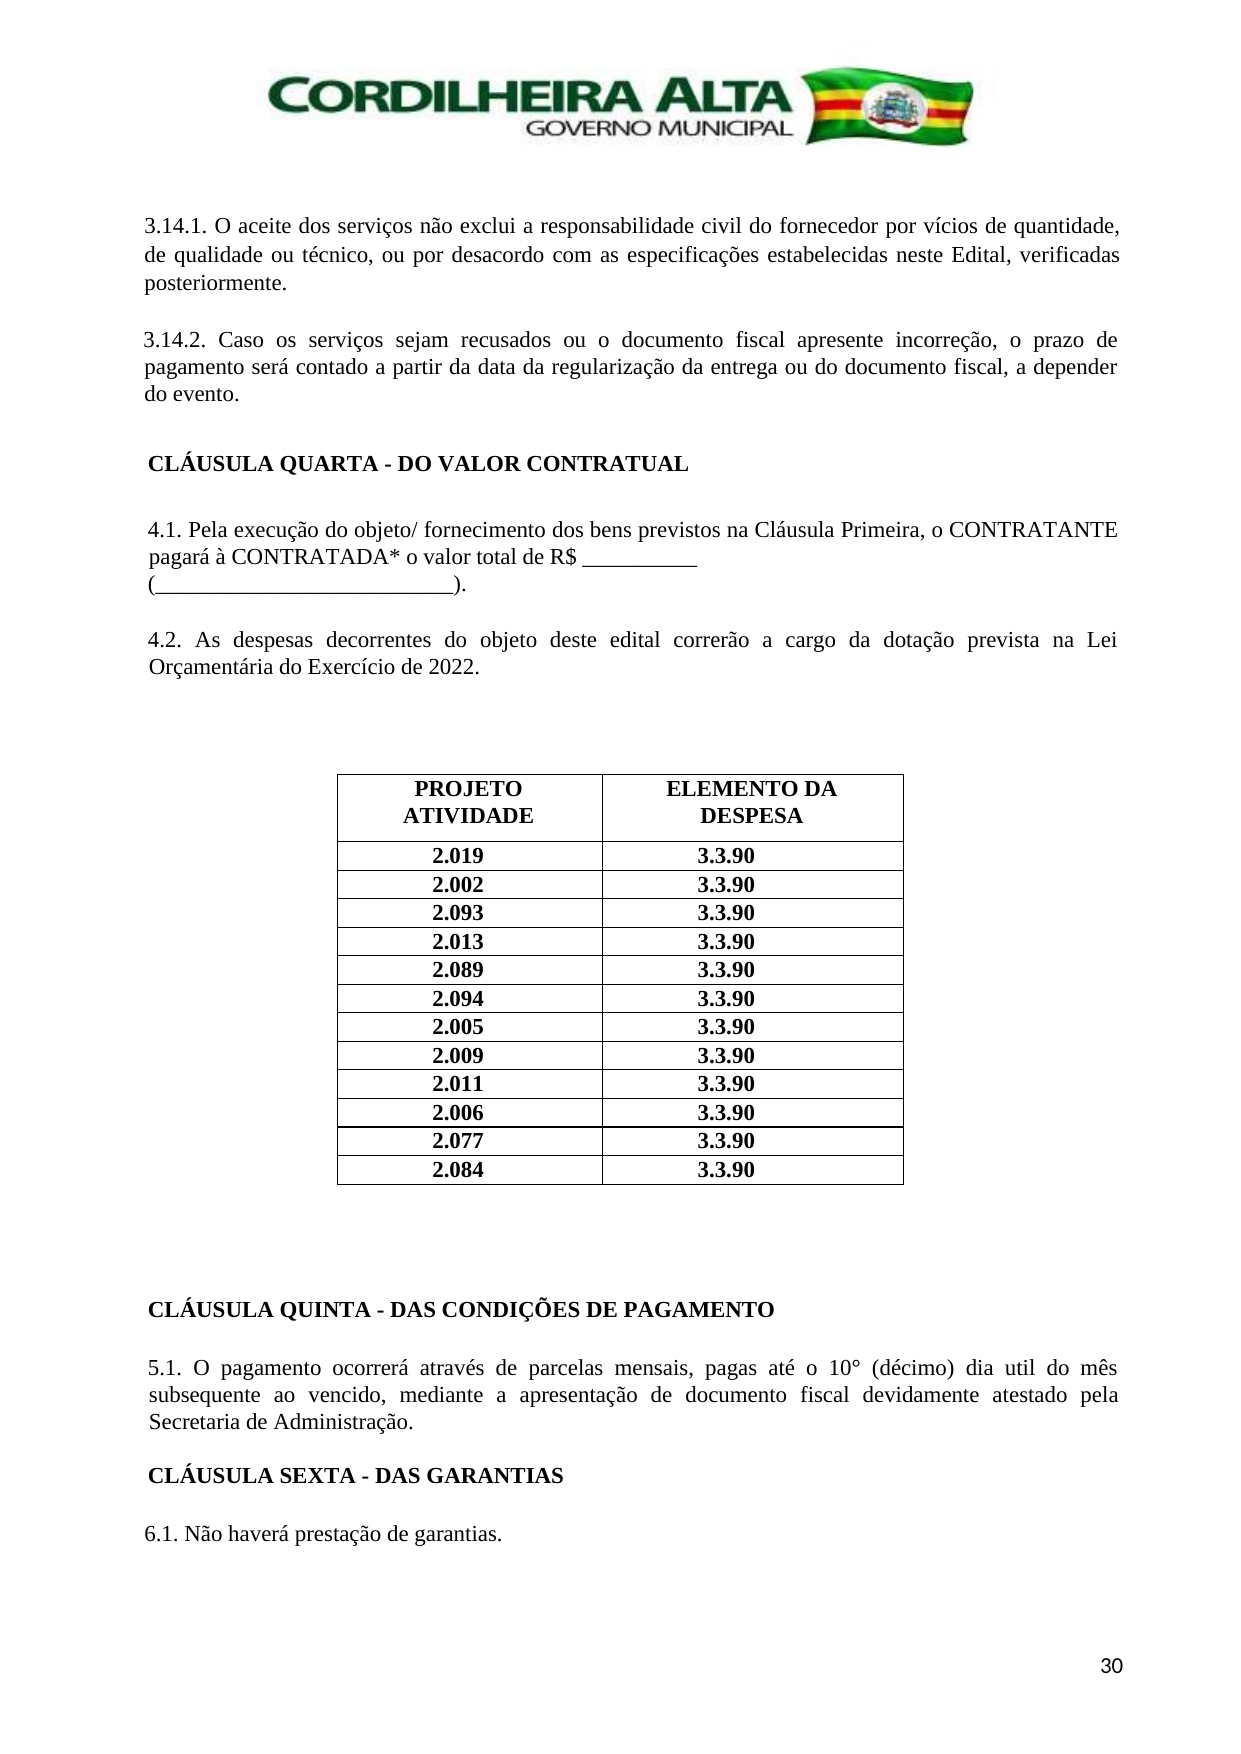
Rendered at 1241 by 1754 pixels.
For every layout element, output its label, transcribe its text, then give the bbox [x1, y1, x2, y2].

table_cell 3.3.90 [603, 985, 903, 1012]
text 5.1. O pagamento ocorrerá através de parcelas mensais, pagas até o 10° (décimo) dia util do mês subsequente ao vencido, mediante a apresentação de documento fiscal devidamente atestado pela Secretaria de Administração. [148, 1353, 1120, 1434]
text (__________________________). [148, 570, 1120, 597]
table_cell 3.3.90 [603, 1042, 903, 1069]
table_cell 2.093 [338, 899, 602, 927]
table_header PROJETO ATIVIDADE [338, 775, 602, 841]
table_cell 2.006 [338, 1099, 602, 1126]
table_cell 3.3.90 [603, 956, 903, 984]
table_cell 2.019 [338, 842, 602, 869]
picture [245, 43, 997, 171]
text 4.1. Pela execução do objeto/ fornecimento dos bens previstos na Cláusula Primeira, o CONTRATANTE pagará à CONTRATADA* o valor total de R$ __________ [148, 516, 1120, 569]
table_cell 3.3.90 [603, 842, 903, 869]
table_cell 2.089 [338, 956, 602, 984]
text 6.1. Não haverá prestação de garantias. [144, 1520, 1123, 1546]
text 3.14.1. O aceite dos serviços não exclui a responsabilidade civil do fornecedor por vícios de quantidade, de qualidade ou técnico, ou por desacordo com as especificações estabelecidas neste Edital, verificadas posteriormente. [144, 212, 1123, 296]
table_cell 2.013 [338, 928, 602, 955]
table_cell 3.3.90 [603, 928, 903, 955]
table_cell 3.3.90 [603, 871, 903, 898]
table_cell 3.3.90 [603, 899, 903, 927]
table_cell 2.011 [338, 1070, 602, 1098]
subtitle CLÁUSULA QUARTA - DO VALOR CONTRATUAL [148, 450, 1120, 476]
text 4.2. As despesas decorrentes do objeto deste edital correrão a cargo da dotação prevista na Lei Orçamentária do Exercício de 2022. [148, 626, 1120, 680]
table_cell 2.009 [338, 1042, 602, 1069]
table_cell 3.3.90 [603, 1070, 903, 1098]
table_cell 3.3.90 [603, 1099, 903, 1126]
subtitle CLÁUSULA SEXTA - DAS GARANTIAS [148, 1462, 1120, 1489]
table_cell 3.3.90 [603, 1156, 903, 1183]
table_cell 2.005 [338, 1013, 602, 1041]
table_cell 2.002 [338, 871, 602, 898]
table_cell 2.077 [338, 1128, 602, 1155]
table_cell 2.084 [338, 1156, 602, 1183]
table_cell 3.3.90 [603, 1013, 903, 1041]
subtitle CLÁUSULA QUINTA - DAS CONDIÇÕES DE PAGAMENTO [148, 1296, 1120, 1322]
text 3.14.2. Caso os serviços sejam recusados ou o documento fiscal apresente incorreção, o prazo de pagamento será contado a partir da data da regularização da entrega ou do documento fiscal, a depender do evento. [143, 326, 1119, 407]
table_cell 2.094 [338, 985, 602, 1012]
table_header ELEMENTO DA DESPESA [603, 775, 903, 841]
table_cell 3.3.90 [603, 1128, 903, 1155]
